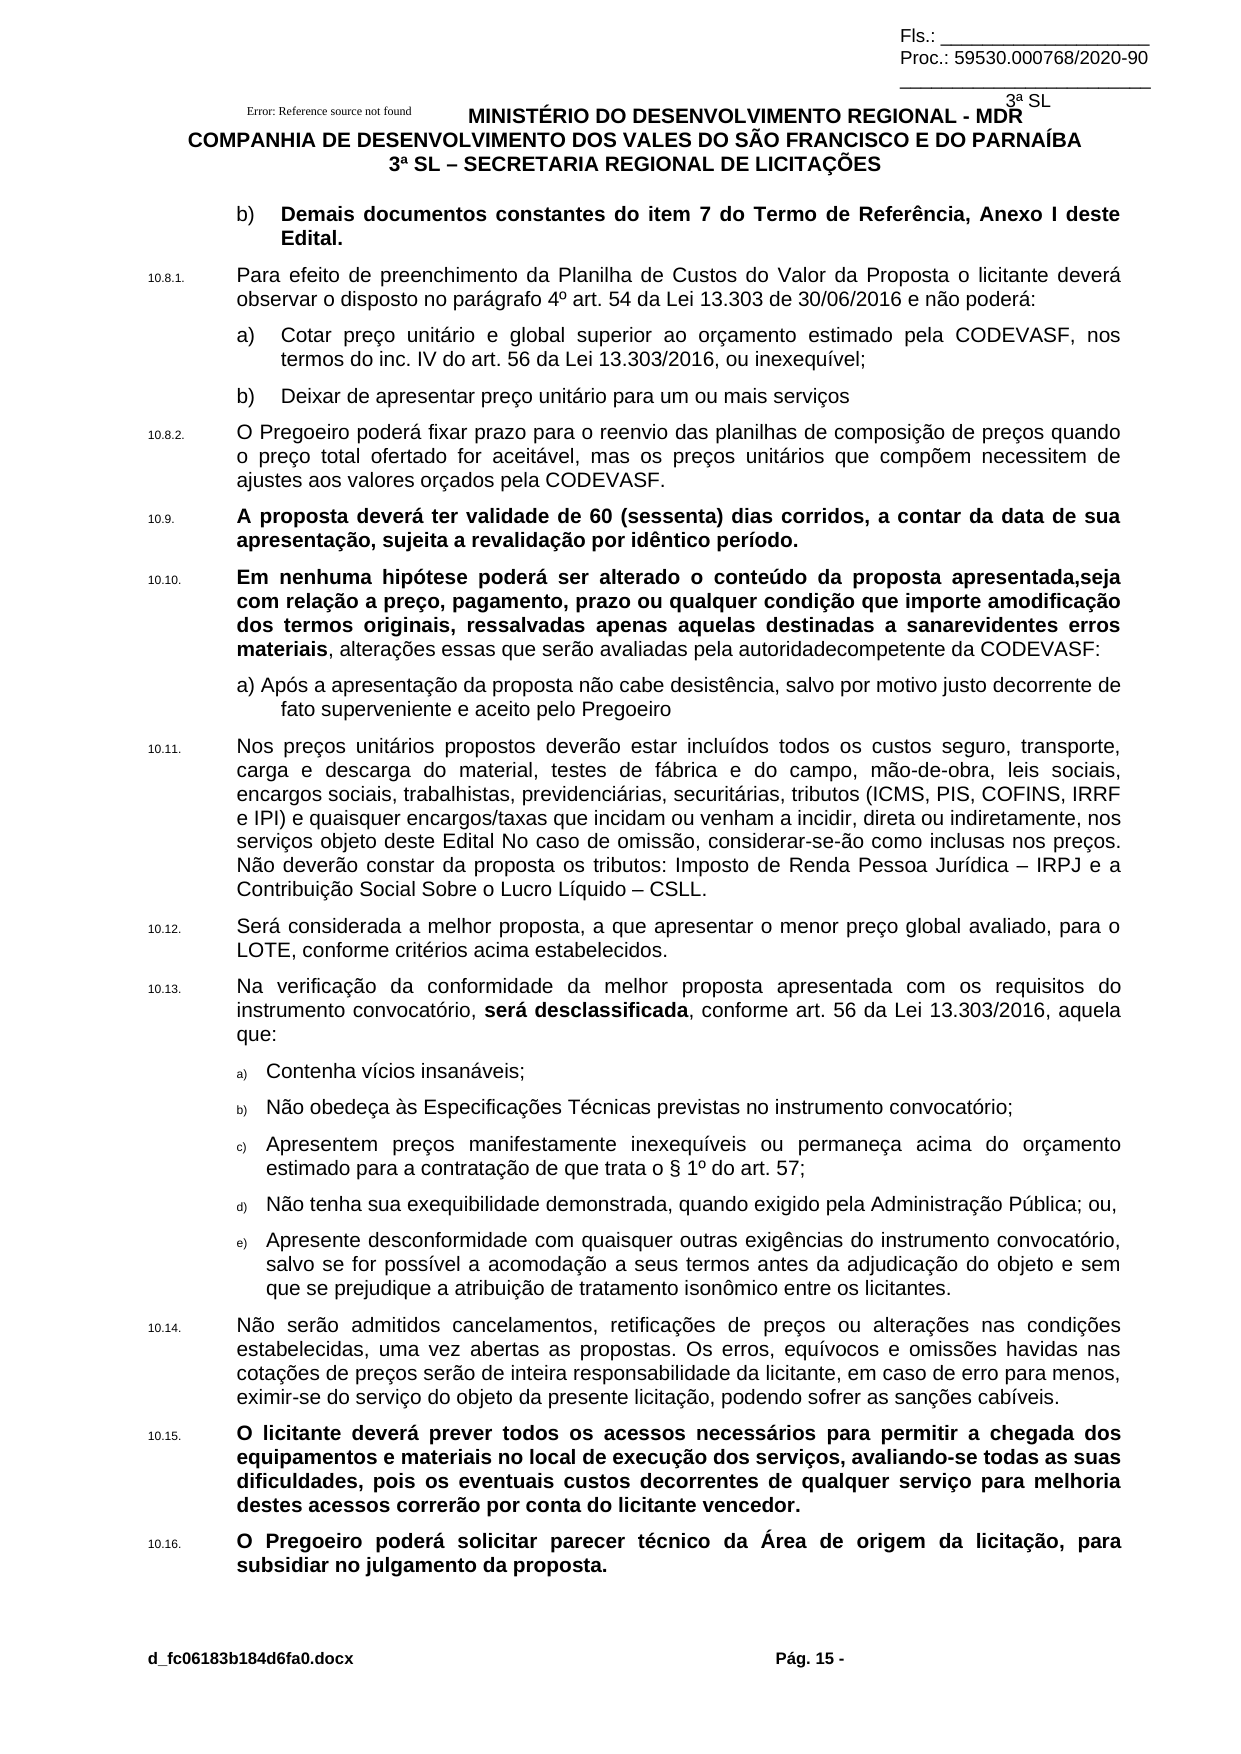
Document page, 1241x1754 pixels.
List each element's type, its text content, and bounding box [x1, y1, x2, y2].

list Será considerada a melhor proposta, a que apresentar o menor preço global avaliado, para o LOTE, conforme critérios acima estabelecidos. [148, 914, 1122, 962]
list Apresentem preços manifestamente inexequíveis ou permaneça acima do orçamento estimado para a contratação de que trata o § 1º do art. 57; [236, 1131, 1122, 1179]
list Não tenha sua exequibilidade demonstrada, quando exigido pela Administração Pública; ou, [236, 1192, 1122, 1216]
list Apresente desconformidade com quaisquer outras exigências do instrumento convocatório, salvo se for possível a acomodação a seus termos antes da adjudicação do objeto e sem que se prejudique a atribuição de tratamento isonômico entre os licitantes. [236, 1228, 1122, 1300]
list A proposta deverá ter validade de 60 (sessenta) dias corridos, a contar da data de sua apresentação, sujeita a revalidação por idêntico período. [148, 504, 1122, 552]
list O Pregoeiro poderá solicitar parecer técnico da Área de origem da licitação, para subsidiar no julgamento da proposta. [148, 1529, 1122, 1577]
list O Pregoeiro poderá fixar prazo para o reenvio das planilhas de composição de preços quando o preço total ofertado for aceitável, mas os preços unitários que compõem necessitem de ajustes aos valores orçados pela CODEVASF. [148, 420, 1122, 492]
list Em nenhuma hipótese poderá ser alterado o conteúdo da proposta apresentada,seja com relação a preço, pagamento, prazo ou qualquer condição que importe amodificação dos termos originais, ressalvadas apenas aquelas destinadas a sanarevidentes erros materiais, alterações essas que serão avaliadas pela autoridadecompetente da CODEVASF: [148, 565, 1122, 661]
list Para efeito de preenchimento da Planilha de Custos do Valor da Proposta o licitante deverá observar o disposto no parágrafo 4º art. 54 da Lei 13.303 de 30/06/2016 e não poderá: [148, 263, 1122, 311]
list Nos preços unitários propostos deverão estar incluídos todos os custos seguro, transporte, carga e descarga do material, testes de fábrica e do campo, mão-de-obra, leis sociais, encargos sociais, trabalhistas, previdenciárias, securitárias, tributos (ICMS, PIS, COFINS, IRRF e IPI) e quaisquer encargos/taxas que incidam ou venham a incidir, direta ou indiretamente, nos serviços objeto deste Edital No caso de omissão, considerar-se-ão como inclusas nos preços. Não deverão constar da proposta os tributos: Imposto de Renda Pessoa Jurídica – IRPJ e a Contribuição Social Sobre o Lucro Líquido – CSLL. [148, 733, 1122, 901]
list Contenha vícios insanáveis; [236, 1058, 1122, 1082]
text a) Cotar preço unitário e global superior ao orçamento estimado pela CODEVASF, nos termos do inc. IV do art. 56 da Lei 13.303/2016, ou inexequível; [236, 323, 1122, 371]
list Não obedeça às Especificações Técnicas previstas no instrumento convocatório; [236, 1095, 1122, 1119]
text b) Demais documentos constantes do item 7 do Termo de Referência, Anexo I deste Edital. [236, 202, 1122, 250]
list O licitante deverá prever todos os acessos necessários para permitir a chegada dos equipamentos e materiais no local de execução dos serviços, avaliando-se todas as suas dificuldades, pois os eventuais custos decorrentes de qualquer serviço para melhoria destes acessos correrão por conta do licitante vencedor. [148, 1421, 1122, 1517]
list Na verificação da conformidade da melhor proposta apresentada com os requisitos do instrumento convocatório, será desclassificada, conforme art. 56 da Lei 13.303/2016, aquela que: [148, 974, 1122, 1046]
text a) Após a apresentação da proposta não cabe desistência, salvo por motivo justo decorrente de fato superveniente e aceito pelo Pregoeiro [236, 673, 1122, 721]
list Não serão admitidos cancelamentos, retificações de preços ou alterações nas condições estabelecidas, uma vez abertas as propostas. Os erros, equívocos e omissões havidas nas cotações de preços serão de inteira responsabilidade da licitante, em caso de erro para menos, eximir-se do serviço do objeto da presente licitação, podendo sofrer as sanções cabíveis. [148, 1313, 1122, 1408]
text b) Deixar de apresentar preço unitário para um ou mais serviços [236, 383, 1122, 407]
